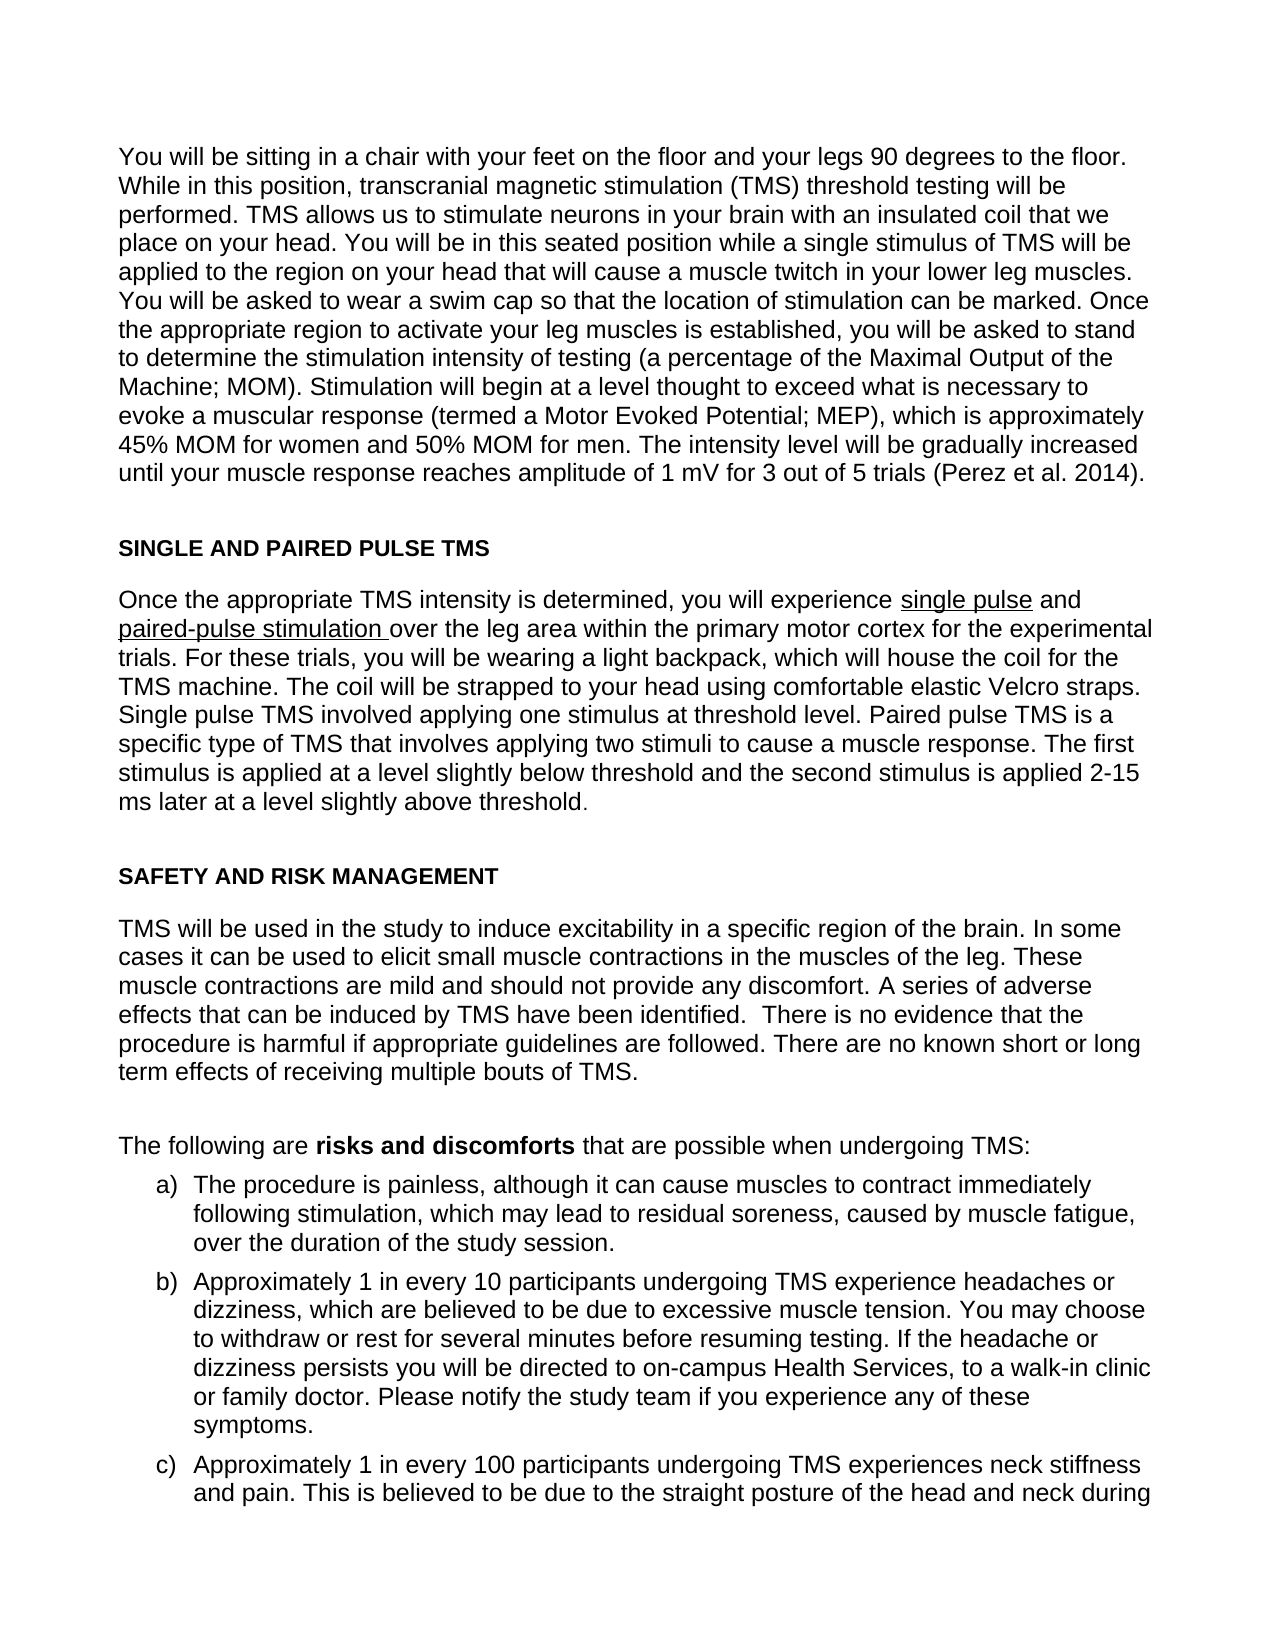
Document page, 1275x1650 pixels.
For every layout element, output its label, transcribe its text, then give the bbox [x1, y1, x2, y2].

text SAFETY AND RISK MANAGEMENT [118, 863, 1157, 889]
text You will be sitting in a chair with your feet on the floor and your legs 90 degrees to the floor. While in this position, transcranial magnetic stimulation (TMS) threshold testing will be performed. TMS allows us to stimulate neurons in your brain with an insulated coil that we place on your head. You will be in this seated position while a single stimulus of TMS will be applied to the region on your head that will cause a muscle twitch in your lower leg muscles. You will be asked to wear a swim cap so that the location of stimulation can be marked. Once the appropriate region to activate your leg muscles is established, you will be asked to stand to determine the stimulation intensity of testing (a percentage of the Maximal Output of the Machine; MOM). Stimulation will begin at a level thought to exceed what is necessary to evoke a muscular response (termed a Motor Evoked Potential; MEP), which is approximately 45% MOM for women and 50% MOM for men. The intensity level will be gradually increased until your muscle response reaches amplitude of 1 mV for 3 out of 5 trials (Perez et al. 2014). [118, 142, 1157, 487]
list Approximately 1 in every 10 participants undergoing TMS experience headaches or dizziness, which are believed to be due to excessive muscle tension. You may choose to withdraw or rest for several minutes before resuming testing. If the headache or dizziness persists you will be directed to on-campus Health Services, to a walk-in clinic or family doctor. Please notify the study team if you experience any of these symptoms. [156, 1267, 1157, 1439]
list The procedure is painless, although it can cause muscles to contract immediately following stimulation, which may lead to residual soreness, caused by muscle fatigue, over the duration of the study session. [156, 1170, 1157, 1256]
text TMS will be used in the study to induce excitability in a specific region of the brain. In some cases it can be used to elicit small muscle contractions in the muscles of the leg. These muscle contractions are mild and should not provide any discomfort. A series of adverse effects that can be induced by TMS have been identified. There is no evidence that the procedure is harmful if appropriate guidelines are followed. There are no known short or long term effects of receiving multiple bouts of TMS. [118, 913, 1157, 1086]
text The following are risks and discomforts that are possible when undergoing TMS: [118, 1131, 1157, 1159]
text Once the appropriate TMS intensity is determined, you will experience single pulse and paired-pulse stimulation over the leg area within the primary motor cortex for the experimental trials. For these trials, you will be wearing a light backpack, which will house the coil for the TMS machine. The coil will be strapped to your head using comfortable elastic Velcro straps. Single pulse TMS involved applying one stimulus at threshold level. Paired pulse TMS is a specific type of TMS that involves applying two stimuli to cause a muscle response. The first stimulus is applied at a level slightly below threshold and the second stimulus is applied 2-15 ms later at a level slightly above threshold. [118, 585, 1157, 815]
text SINGLE AND PAIRED PULSE TMS [118, 535, 1157, 561]
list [156, 1449, 1157, 1507]
